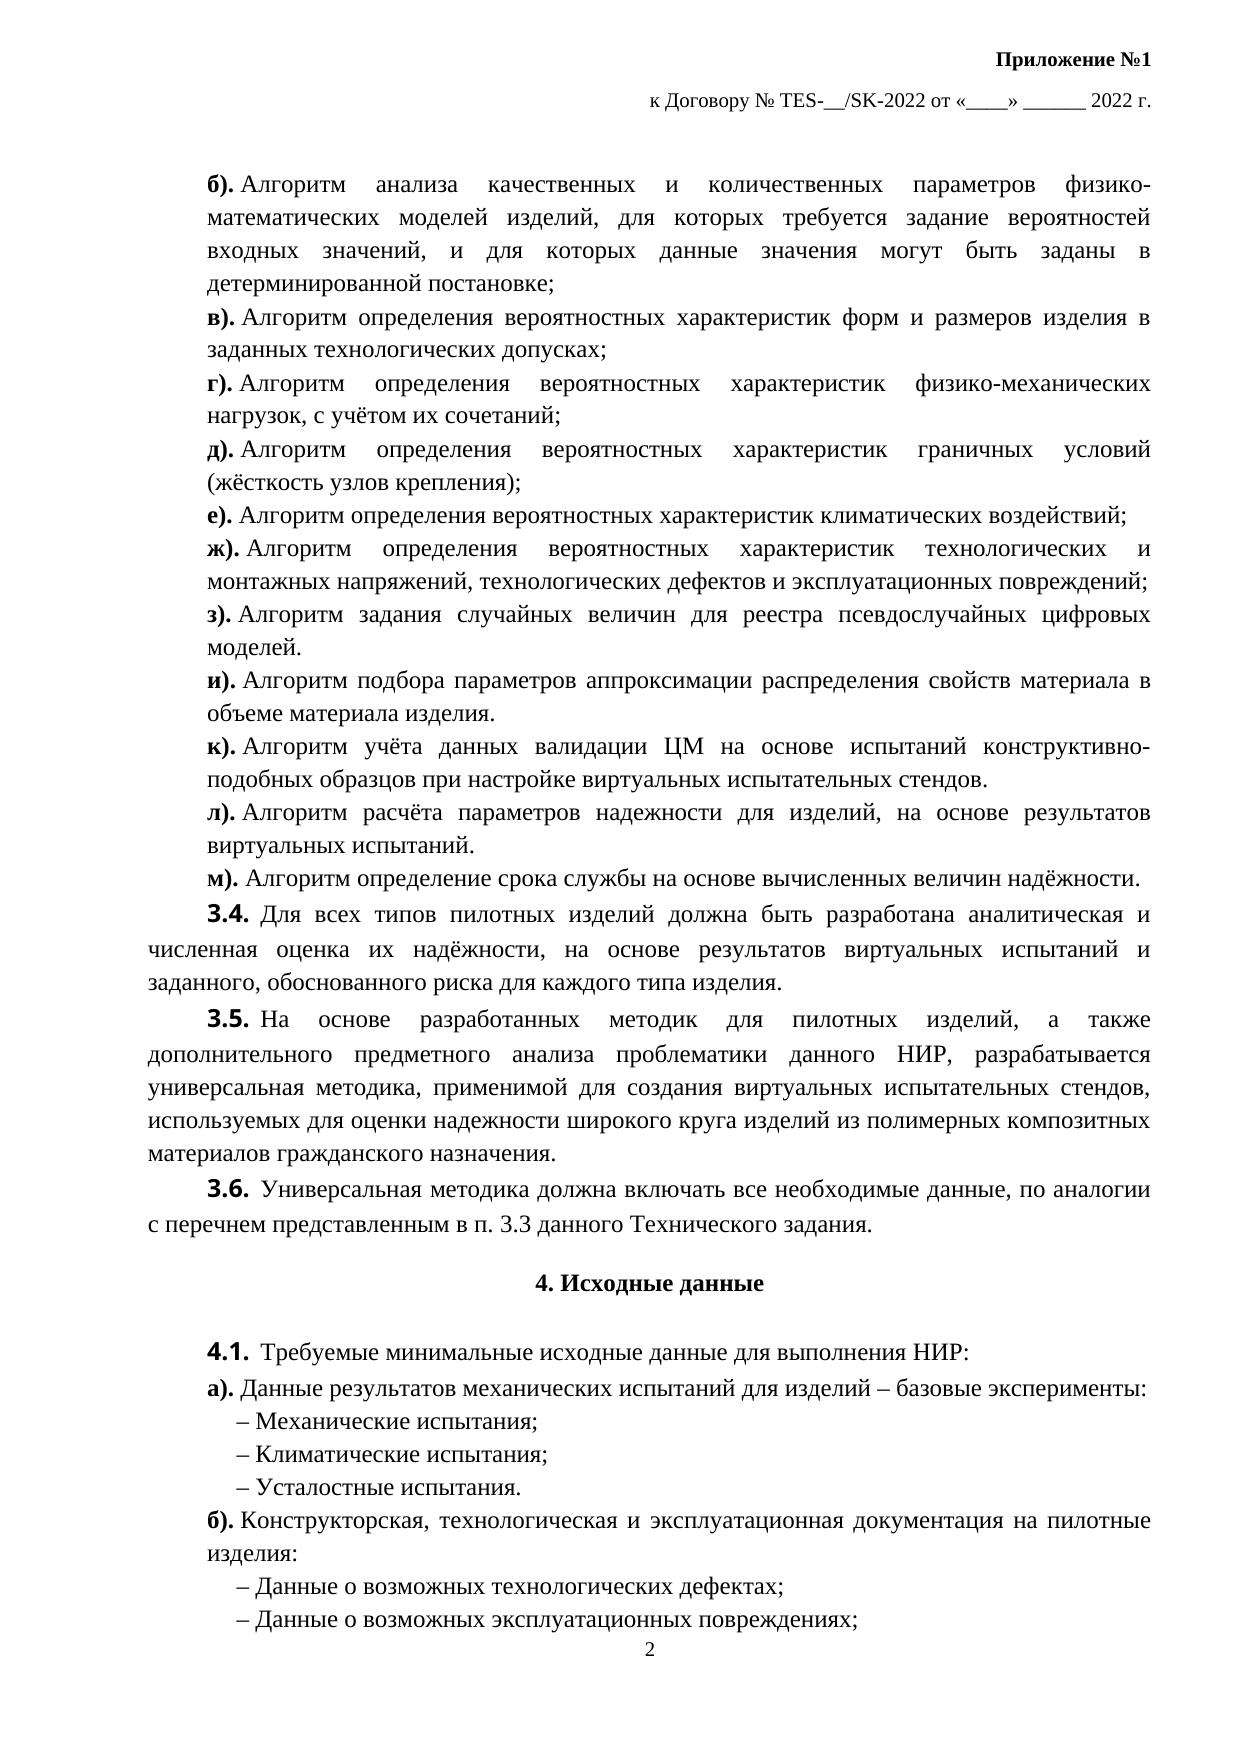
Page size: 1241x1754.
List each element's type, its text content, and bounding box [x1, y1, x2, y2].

list Алгоритм задания случайных величин для реестра псевдослучайных цифровых моделей. [207, 599, 1152, 661]
list Алгоритм определения вероятностных характеристик физико-механических нагрузок, с учётом их сочетаний; [207, 368, 1152, 429]
list Алгоритм определения вероятностных характеристик граничных условий (жёсткость узлов крепления); [207, 434, 1152, 495]
list Алгоритм учёта данных валидации ЦМ на основе испытаний конструктивно-подобных образцов при настройке виртуальных испытательных стендов. [207, 731, 1152, 793]
list Данные о возможных технологических дефектах; [236, 1571, 1152, 1600]
list Алгоритм подбора параметров аппроксимации распределения свойств материала в объеме материала изделия. [207, 665, 1152, 727]
list Конструкторская, технологическая и эксплуатационная документация на пилотные изделия: [207, 1505, 1152, 1567]
list Алгоритм определение срока службы на основе вычисленных величин надёжности. [207, 863, 1152, 892]
list Алгоритм определения вероятностных характеристик технологических и монтажных напряжений, технологических дефектов и эксплуатационных повреждений; [207, 533, 1152, 594]
list Алгоритм расчёта параметров надежности для изделий, на основе результатов виртуальных испытаний. [207, 797, 1152, 859]
list Усталостные испытания. [236, 1472, 1152, 1501]
list Алгоритм анализа качественных и количественных параметров физико-математических моделей изделий, для которых требуется задание вероятностей входных значений, и для которых данные значения могут быть заданы в детерминированной постановке; [207, 169, 1152, 297]
list На основе разработанных методик для пилотных изделий, а также дополнительного предметного анализа проблематики данного НИР, разрабатывается универсальная методика, применимой для создания виртуальных испытательных стендов, используемых для оценки надежности широкого круга изделий из полимерных композитных материалов гражданского назначения. [148, 1000, 1152, 1166]
list Климатические испытания; [236, 1439, 1152, 1468]
list Механические испытания; [236, 1406, 1152, 1435]
list Для всех типов пилотных изделий должна быть разработана аналитическая и численная оценка их надёжности, на основе результатов виртуальных испытаний и заданного, обоснованного риска для каждого типа изделия. [148, 896, 1152, 996]
list Алгоритм определения вероятностных характеристик климатических воздействий; [207, 500, 1152, 528]
list Данные о возможных эксплуатационных повреждениях; [236, 1604, 1152, 1633]
list Требуемые минимальные исходные данные для выполнения НИР: [148, 1334, 1152, 1368]
list Исходные данные [148, 1268, 1152, 1297]
list Алгоритм определения вероятностных характеристик форм и размеров изделия в заданных технологических допусках; [207, 302, 1152, 363]
list Универсальная методика должна включать все необходимые данные, по аналогии с перечнем представленным в п. ‎3.3 данного Технического задания. [148, 1171, 1152, 1238]
list Данные результатов механических испытаний для изделий – базовые эксперименты: [148, 1373, 1152, 1402]
